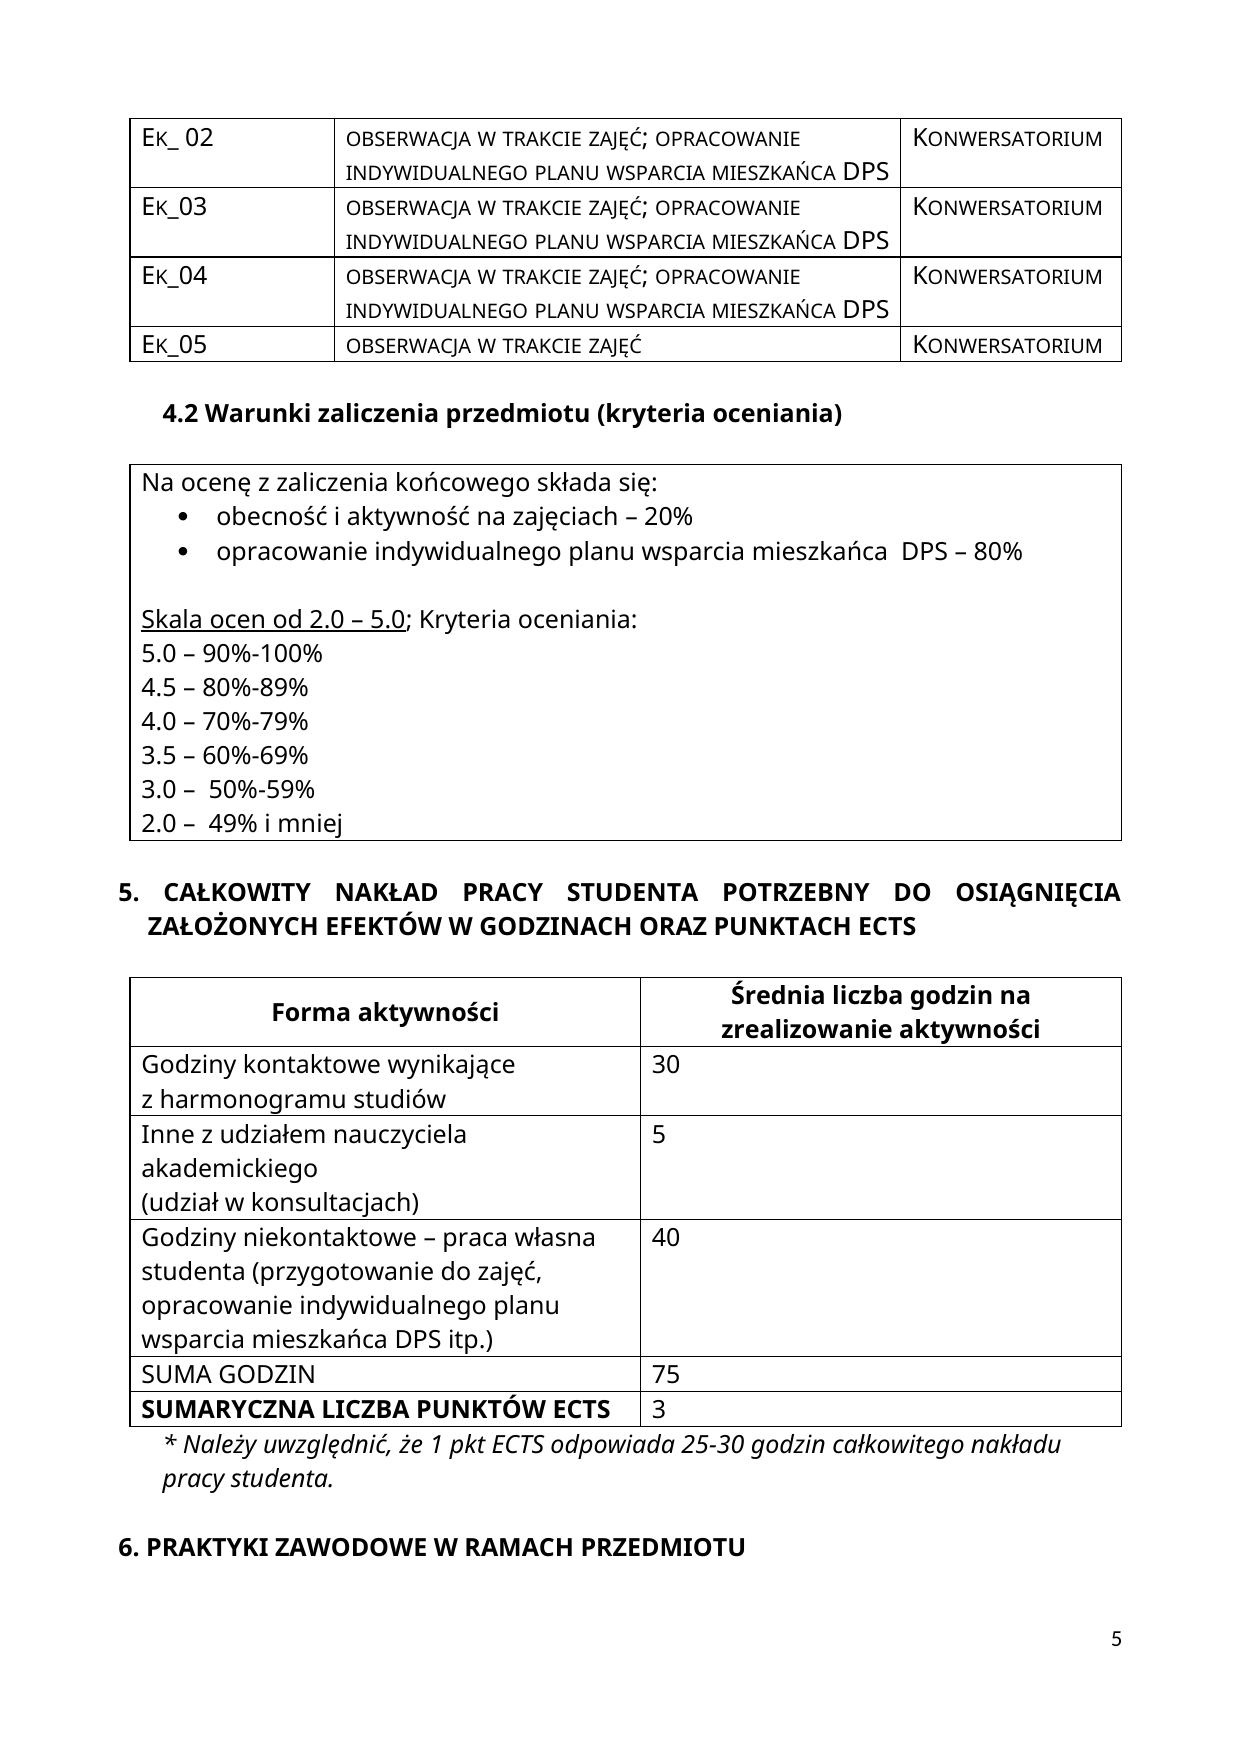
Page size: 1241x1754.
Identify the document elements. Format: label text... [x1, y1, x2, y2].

table_cell Konwersatorium [901, 119, 1121, 187]
text * Należy uwzględnić, że 1 pkt ECTS odpowiada 25-30 godzin całkowitego nakładu pracy studenta. [162, 1427, 1122, 1495]
text 6. PRAKTYKI ZAWODOWE W RAMACH PRZEDMIOTU [118, 1529, 1122, 1563]
table_cell Ek_ 02 [131, 119, 334, 187]
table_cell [335, 119, 900, 187]
text 5. CAŁKOWITY NAKŁAD PRACY STUDENTA POTRZEBNY DO OSIĄGNIĘCIA ZAŁOŻONYCH EFEKTÓW W GODZINACH ORAZ PUNKTACH ECTS [118, 875, 1122, 943]
table_cell Ek_03 [131, 188, 334, 256]
table_cell Konwersatorium [901, 188, 1121, 256]
table_cell 40 [641, 1220, 1121, 1356]
table_cell Inne z udziałem nauczyciela akademickiego (udział w konsultacjach) [131, 1116, 640, 1218]
table_cell SUMA GODZIN [131, 1357, 640, 1391]
table_cell 5 [641, 1116, 1121, 1218]
table_cell Ek_05 [131, 327, 334, 361]
table_cell Konwersatorium [901, 258, 1121, 326]
table_cell 30 [641, 1047, 1121, 1115]
table_cell obserwacja w trakcie zajęć; opracowanie indywidualnego planu wsparcia mieszkańca DPS [335, 258, 900, 326]
table_cell Godziny niekontaktowe – praca własna studenta (przygotowanie do zajęć, opracowanie indywidualnego planu wsparcia mieszkańca DPS itp.) [131, 1220, 640, 1356]
text 4.2 Warunki zaliczenia przedmiotu (kryteria oceniania) [162, 396, 1122, 430]
table_cell Godziny kontaktowe wynikające z harmonogramu studiów [131, 1047, 640, 1115]
table_header Średnia liczba godzin na zrealizowanie aktywności [641, 978, 1121, 1046]
table_cell Ek_04 [131, 258, 334, 326]
table_cell SUMARYCZNA LICZBA PUNKTÓW ECTS [131, 1392, 640, 1426]
table_cell obserwacja w trakcie zajęć [335, 327, 900, 361]
table_header Na ocenę z zaliczenia końcowego składa się: obecność i aktywność na zajęciach – 20% opracowanie indywidualnego planu wsparcia mieszkańca DPS – 80% Skala ocen od 2.0 – 5.0; Kryteria oceniania: 5.0 – 90%-100% 4.5 – 80%-89% 4.0 – 70%-79% 3.5 – 60%-69% 3.0 – 50%-59% 2.0 – 49% i mniej [131, 465, 1121, 840]
table_cell 3 [641, 1392, 1121, 1426]
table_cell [335, 188, 900, 256]
table_cell 75 [641, 1357, 1121, 1391]
table_header Forma aktywności [131, 978, 640, 1046]
table_cell Konwersatorium [901, 327, 1121, 361]
